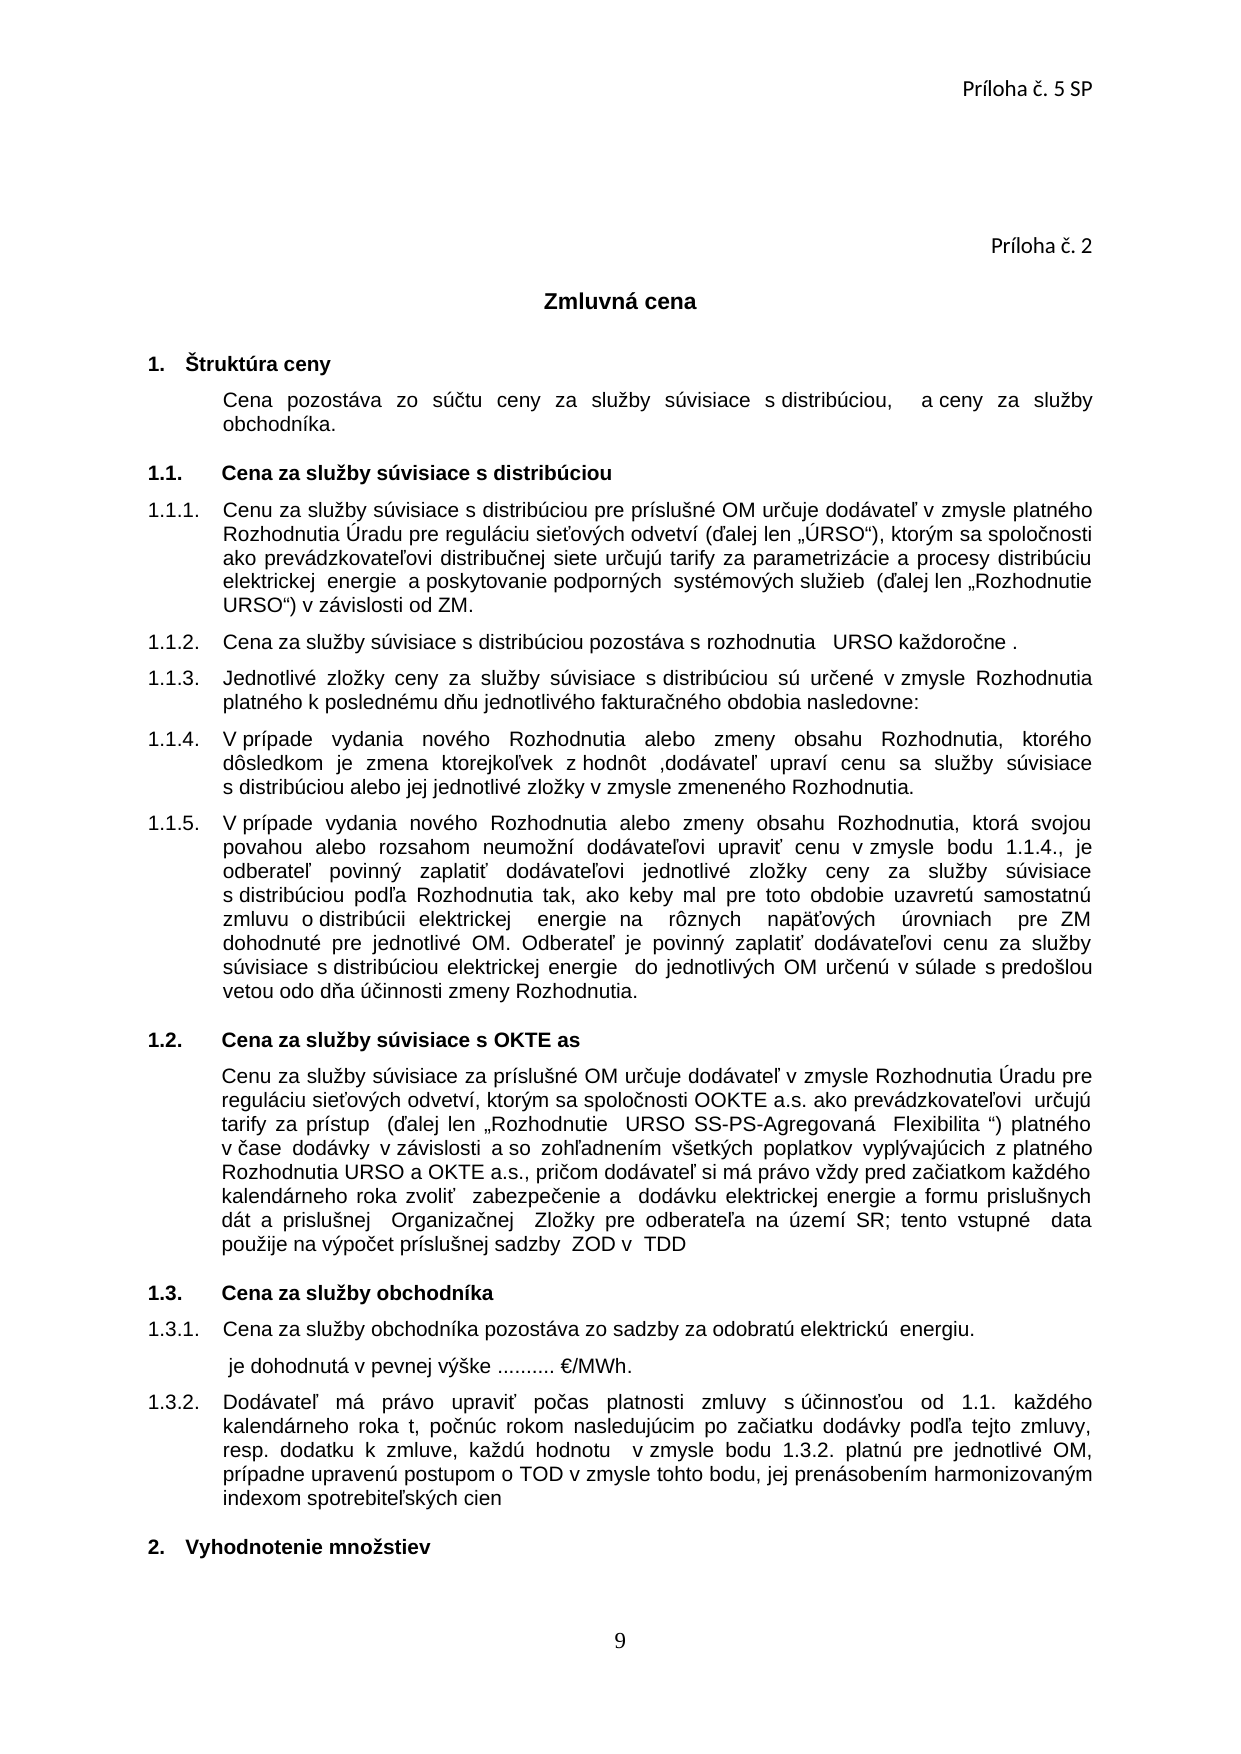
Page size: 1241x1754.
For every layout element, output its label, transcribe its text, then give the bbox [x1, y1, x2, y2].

list Cena za služby obchodníka pozostáva zo sadzby za odobratú elektrickú energiu. [148, 1317, 1093, 1341]
list V prípade vydania nového Rozhodnutia alebo zmeny obsahu Rozhodnutia, ktorá svojou povahou alebo rozsahom neumožní dodávateľovi upraviť cenu v zmysle bodu 1.1.4., je odberateľ povinný zaplatiť dodávateľovi jednotlivé zložky ceny za služby súvisiace s distribúciou podľa Rozhodnutia tak, ako keby mal pre toto obdobie uzavretú samostatnú zmluvu o distribúcii elektrickej energie na rôznych napäťových úrovniach pre ZM dohodnuté pre jednotlivé OM. Odberateľ je povinný zaplatiť dodávateľovi cenu za služby súvisiace s distribúciou elektrickej energie do jednotlivých OM určenú v súlade s predošlou vetou odo dňa účinnosti zmeny Rozhodnutia. [148, 811, 1093, 1003]
list Cena za služby súvisiace s OKTE as [148, 1028, 1093, 1052]
list Cena za služby obchodníka [148, 1281, 1093, 1305]
list Dodávateľ má právo upraviť počas platnosti zmluvy s účinnosťou od 1.1. každého kalendárneho roka t, počnúc rokom nasledujúcim po začiatku dodávky podľa tejto zmluvy, resp. dodatku k zmluve, každú hodnotu v zmysle bodu 1.3.2. platnú pre jednotlivé OM, prípadne upravenú postupom o TOD v zmysle tohto bodu, jej prenásobením harmonizovaným indexom spotrebiteľských cien [148, 1390, 1093, 1510]
list V prípade vydania nového Rozhodnutia alebo zmeny obsahu Rozhodnutia, ktorého dôsledkom je zmena ktorejkoľvek z hodnôt ,dodávateľ upraví cenu sa služby súvisiace s distribúciou alebo jej jednotlivé zložky v zmysle zmeneného Rozhodnutia. [148, 727, 1093, 798]
text Príloha č. 2 [148, 232, 1093, 260]
list Cenu za služby súvisiace za príslušné OM určuje dodávateľ v zmysle Rozhodnutia Úradu pre reguláciu sieťových odvetví, ktorým sa spoločnosti OOKTE a.s. ako prevádzkovateľovi určujú tarify za prístup (ďalej len „Rozhodnutie URSO SS-PS-Agregovaná Flexibilita “) platného v čase dodávky v závislosti a so zohľadnením všetkých poplatkov vyplývajúcich z platného Rozhodnutia URSO a OKTE a.s., pričom dodávateľ si má právo vždy pred začiatkom každého kalendárneho roka zvoliť zabezpečenie a dodávku elektrickej energie a formu prislušnych dát a prislušnej Organizačnej Zložky pre odberateľa na území SR; tento vstupné data použije na výpočet príslušnej sadzby ZOD v TDD [221, 1064, 1093, 1256]
text je dohodnutá v pevnej výške .......... €/MWh. [223, 1354, 1093, 1378]
list Štruktúra ceny [148, 352, 1093, 376]
list Vyhodnotenie množstiev [148, 1535, 1093, 1559]
list Cenu za služby súvisiace s distribúciou pre príslušné OM určuje dodávateľ v zmysle platného Rozhodnutia Úradu pre reguláciu sieťových odvetví (ďalej len „ÚRSO“), ktorým sa spoločnosti ako prevádzkovateľovi distribučnej siete určujú tarify za parametrizácie a procesy distribúciu elektrickej energie a poskytovanie podporných systémových služieb (ďalej len „Rozhodnutie URSO“) v závislosti od ZM. [148, 497, 1093, 617]
list Zmluvná cena [148, 288, 1093, 314]
list Cena pozostáva zo súčtu ceny za služby súvisiace s distribúciou, a ceny za služby obchodníka. [223, 388, 1093, 436]
list Cena za služby súvisiace s distribúciou pozostáva s rozhodnutia URSO každoročne . [148, 630, 1093, 654]
list Jednotlivé zložky ceny za služby súvisiace s distribúciou sú určené v zmysle Rozhodnutia platného k poslednému dňu jednotlivého fakturačného obdobia nasledovne: [148, 666, 1093, 714]
list Cena za služby súvisiace s distribúciou [148, 461, 1093, 485]
